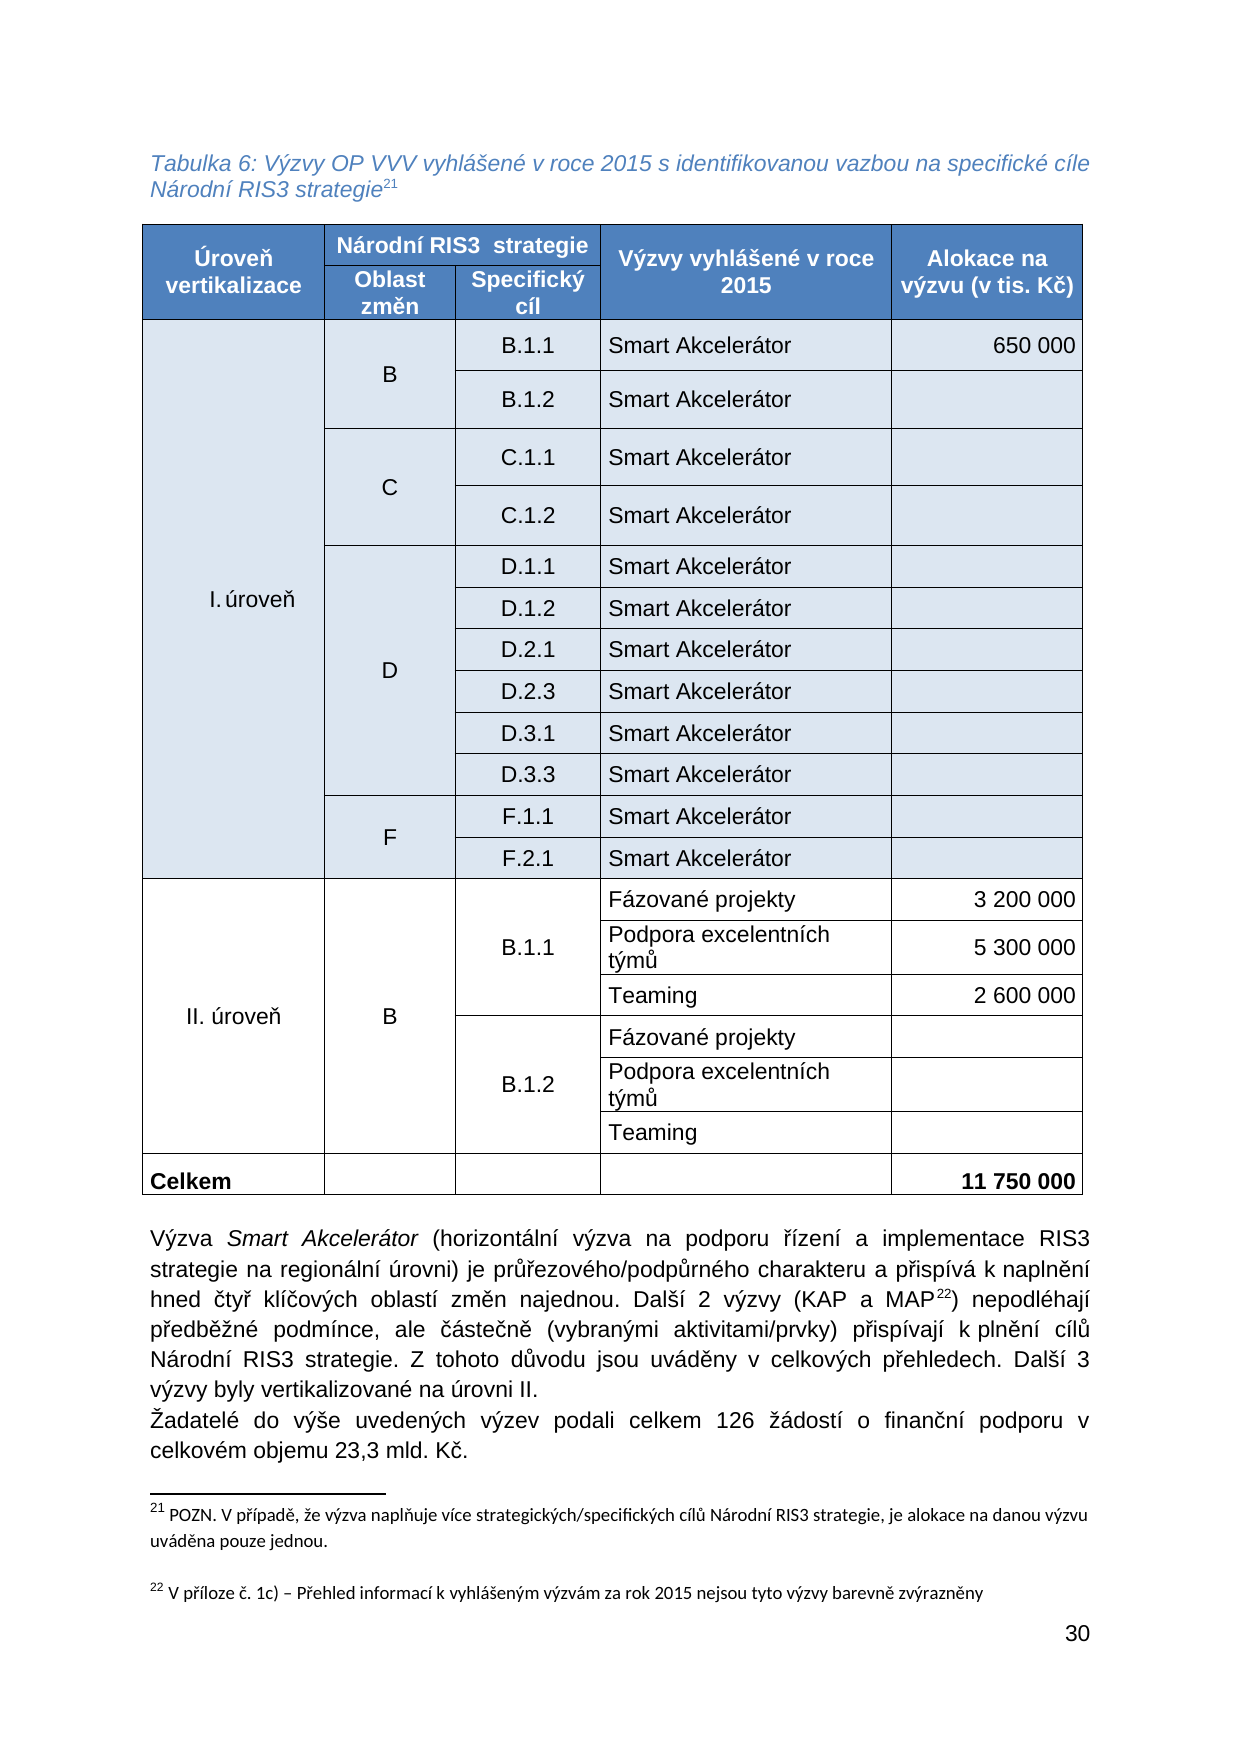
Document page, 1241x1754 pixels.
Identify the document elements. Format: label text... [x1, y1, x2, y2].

table_cell [892, 713, 1082, 753]
table_cell Fázované projekty [601, 879, 891, 920]
text Tabulka 6: Výzvy OP VVV vyhlášené v roce 2015 s identifikovanou vazbou na specifické cíle Národní RIS3 strategie [150, 150, 1090, 203]
table_cell 11 750 000 [892, 1154, 1082, 1194]
table_cell [892, 371, 1082, 428]
table_cell [892, 1112, 1082, 1152]
table_cell [892, 1016, 1082, 1057]
table_cell D.3.3 [456, 754, 600, 795]
table_cell Smart Akcelerátor [601, 429, 891, 485]
table_cell Smart Akcelerátor [601, 588, 891, 628]
table_cell 650 000 [892, 320, 1082, 370]
table_cell Smart Akcelerátor [601, 546, 891, 587]
table_cell úroveň [143, 320, 324, 878]
table_cell [892, 629, 1082, 670]
table_cell B.1.1 [456, 320, 600, 370]
text Výzva Smart Akcelerátor (horizontální výzva na podporu řízení a implementace RIS3 strategie na regionální úrovni) je průřezového/podpůrného charakteru a přispívá k naplnění hned čtyř klíčových oblastí změn najednou. Další 2 výzvy (KAP a MAP) nepodléhají předběžné podmínce, ale částečně (vybranými aktivitami/prvky) přispívají k plnění cílů Národní RIS3 strategie. Z tohoto důvodu jsou uváděny v celkových přehledech. Další 3 výzvy byly vertikalizované na úrovni II. [150, 1225, 1090, 1403]
table_cell [892, 429, 1082, 485]
table_cell D.1.1 [456, 546, 600, 587]
table_cell Smart Akcelerátor [601, 754, 891, 795]
table_cell Oblast změn [325, 266, 455, 319]
table_cell F [325, 796, 455, 878]
text Žadatelé do výše uvedených výzev podali celkem 126 žádostí o finanční podporu v celkovém objemu 23,3 mld. Kč. [150, 1407, 1090, 1463]
table_cell D.3.1 [456, 713, 600, 753]
table_cell Podpora excelentních týmů [601, 1058, 891, 1111]
table_cell B [325, 320, 455, 428]
table_cell [892, 796, 1082, 837]
table_header Alokace na výzvu (v tis. Kč) [892, 225, 1082, 319]
table_cell 3 200 000 [892, 879, 1082, 920]
table_cell Smart Akcelerátor [601, 713, 891, 753]
table_cell B.1.2 [456, 1016, 600, 1152]
table_cell 5 300 000 [892, 921, 1082, 974]
table_cell C [325, 429, 455, 545]
table_cell Podpora excelentních týmů [601, 921, 891, 974]
table_cell B [325, 879, 455, 1152]
table_cell [892, 671, 1082, 712]
table_cell [892, 1058, 1082, 1111]
table_cell Smart Akcelerátor [601, 838, 891, 878]
table_cell Smart Akcelerátor [601, 796, 891, 837]
table_cell B.1.2 [456, 371, 600, 428]
table_cell F.2.1 [456, 838, 600, 878]
table_cell D.2.1 [456, 629, 600, 670]
table_cell [892, 486, 1082, 545]
table_cell Celkem [143, 1154, 324, 1194]
table_cell C.1.1 [456, 429, 600, 485]
table_cell Smart Akcelerátor [601, 486, 891, 545]
table_cell F.1.1 [456, 796, 600, 837]
table_cell Smart Akcelerátor [601, 629, 891, 670]
table_cell [456, 1154, 600, 1194]
table_cell Fázované projekty [601, 1016, 891, 1057]
table_header Úroveň vertikalizace [143, 225, 324, 319]
table_cell Teaming [601, 975, 891, 1015]
table_cell [892, 546, 1082, 587]
table_cell Specifický cíl [456, 266, 600, 319]
table_cell [601, 1154, 891, 1194]
table_cell D.2.3 [456, 671, 600, 712]
table_header Výzvy vyhlášené v roce 2015 [601, 225, 891, 319]
table_cell Teaming [601, 1112, 891, 1152]
table_cell [325, 1154, 455, 1194]
table_cell [892, 838, 1082, 878]
table_cell Smart Akcelerátor [601, 671, 891, 712]
table_cell B.1.1 [456, 879, 600, 1015]
table_cell Smart Akcelerátor [601, 320, 891, 370]
table_cell 2 600 000 [892, 975, 1082, 1015]
table_cell D.1.2 [456, 588, 600, 628]
table_cell [892, 754, 1082, 795]
table_header Národní RIS3 strategie [325, 225, 600, 265]
table_cell [892, 588, 1082, 628]
table_cell C.1.2 [456, 486, 600, 545]
table_cell Smart Akcelerátor [601, 371, 891, 428]
table_cell II. úroveň [143, 879, 324, 1152]
table_cell D [325, 546, 455, 795]
